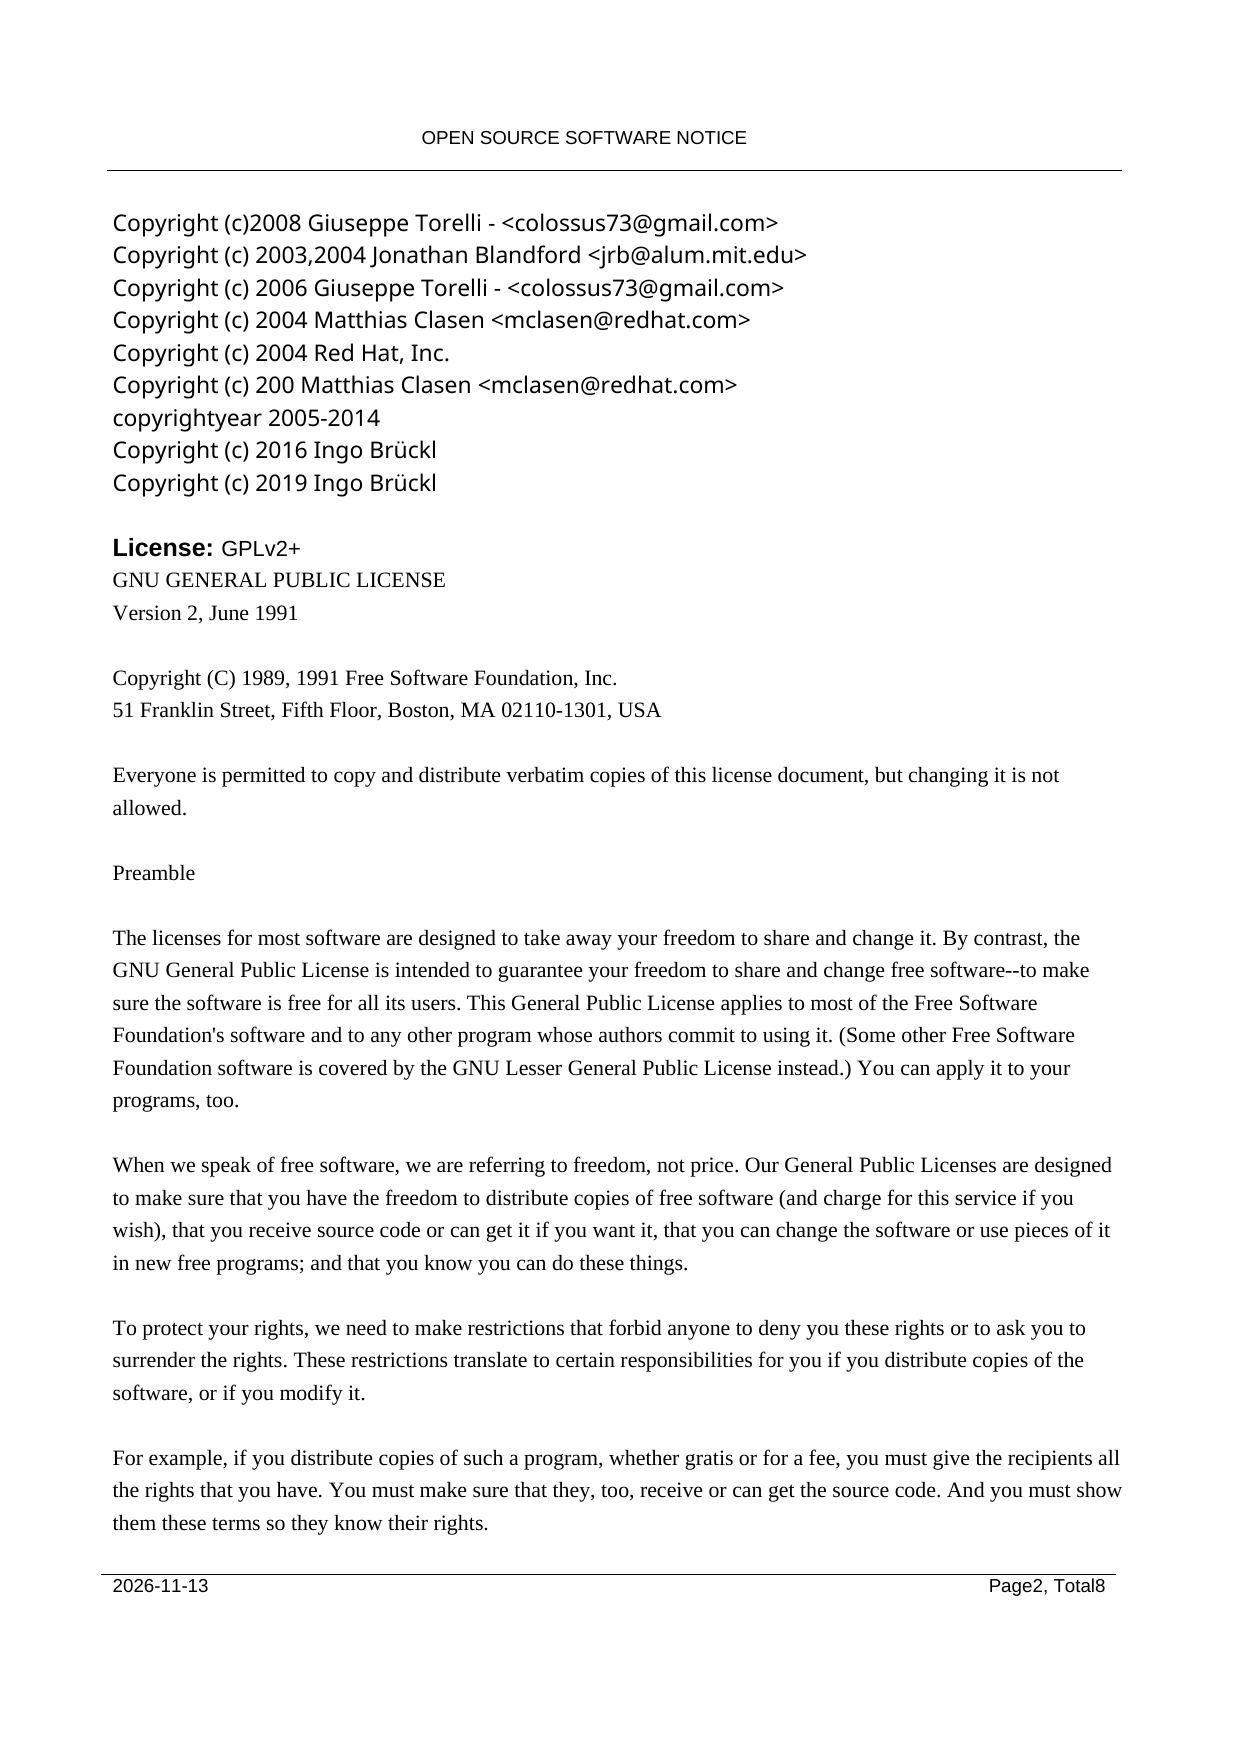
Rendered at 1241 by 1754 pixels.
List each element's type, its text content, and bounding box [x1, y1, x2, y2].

text License: GPLv2+ [112, 531, 1128, 564]
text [112, 564, 1128, 1539]
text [112, 206, 1128, 531]
